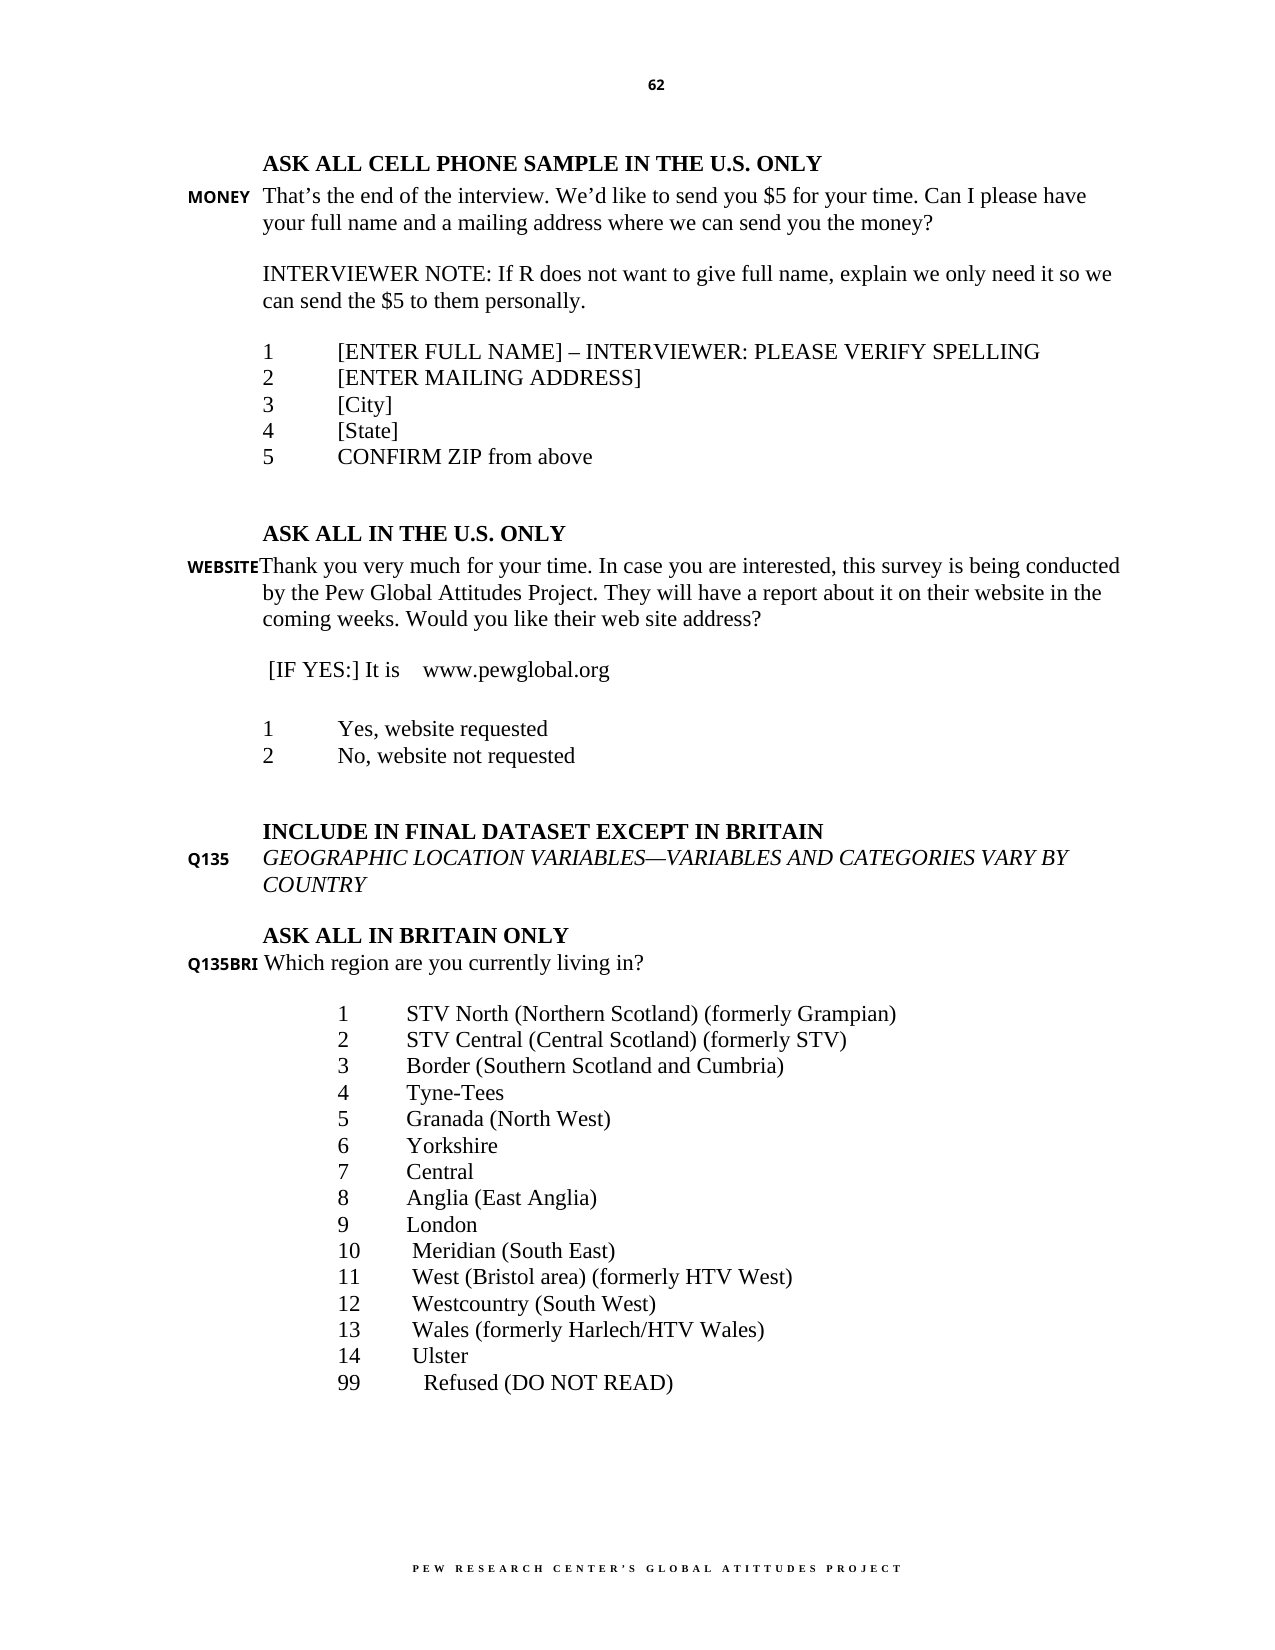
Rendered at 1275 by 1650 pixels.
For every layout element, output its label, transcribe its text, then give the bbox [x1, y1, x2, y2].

text WEBSITEThank you very much for your time. In case you are interested, this survey is being conducted by the Pew Global Attitudes Project. They will have a report about it on their website in the coming weeks. Would you like their web site address? [187, 552, 1125, 631]
text 8 Anglia (East Anglia) [337, 1184, 1125, 1211]
text 2 No, website not requested [262, 742, 1125, 768]
text ASK ALL CELL PHONE SAMPLE IN THE U.S. ONLY [262, 150, 1125, 176]
text 5 Granada (North West) [337, 1105, 1125, 1132]
text 5 CONFIRM ZIP from above [262, 443, 1125, 470]
text 3 Border (Southern Scotland and Cumbria) [337, 1053, 1125, 1079]
text MONEY That’s the end of the interview. We’d like to send you $5 for your time. Can I please have your full name and a mailing address where we can send you the money? [187, 183, 1125, 235]
text 9 London [337, 1211, 1125, 1237]
text INTERVIEWER NOTE: If R does not want to give full name, explain we only need it so we can send the $5 to them personally. [262, 260, 1125, 313]
text Q135BRI Which region are you currently living in? [187, 948, 1125, 975]
text 2 STV Central (Central Scotland) (formerly STV) [337, 1026, 1125, 1053]
text Q135 GEOGRAPHIC LOCATION VARIABLES—VARIABLES AND CATEGORIES VARY BY COUNTRY [187, 844, 1125, 897]
text ASK ALL IN THE U.S. ONLY [262, 520, 1125, 546]
text 14 Ulster [337, 1342, 1125, 1369]
text 1 Yes, website requested [262, 715, 1125, 742]
text INCLUDE IN FINAL DATASET EXCEPT IN BRITAIN [262, 818, 1125, 844]
text 12 Westcountry (South West) [337, 1290, 1125, 1316]
text 4 Tyne-Tees [337, 1079, 1125, 1105]
text 99 Refused (DO NOT READ) [337, 1369, 1125, 1395]
text 6 Yorkshire [337, 1132, 1125, 1158]
text 7 Central [337, 1158, 1125, 1184]
text 3 [City] [262, 391, 1125, 417]
text 1 [ENTER FULL NAME] – INTERVIEWER: PLEASE VERIFY SPELLING [262, 338, 1125, 364]
text 2 [ENTER MAILING ADDRESS] [262, 364, 1125, 391]
text 10 Meridian (South East) [337, 1237, 1125, 1263]
text 13 Wales (formerly Harlech/HTV Wales) [337, 1316, 1125, 1342]
text [IF YES:] It is www.pewglobal.org [262, 656, 1125, 683]
text 4 [State] [262, 417, 1125, 443]
text ASK ALL IN BRITAIN ONLY [262, 922, 1125, 948]
text 11 West (Bristol area) (formerly HTV West) [337, 1263, 1125, 1290]
text 1 STV North (Northern Scotland) (formerly Grampian) [337, 1000, 1125, 1026]
